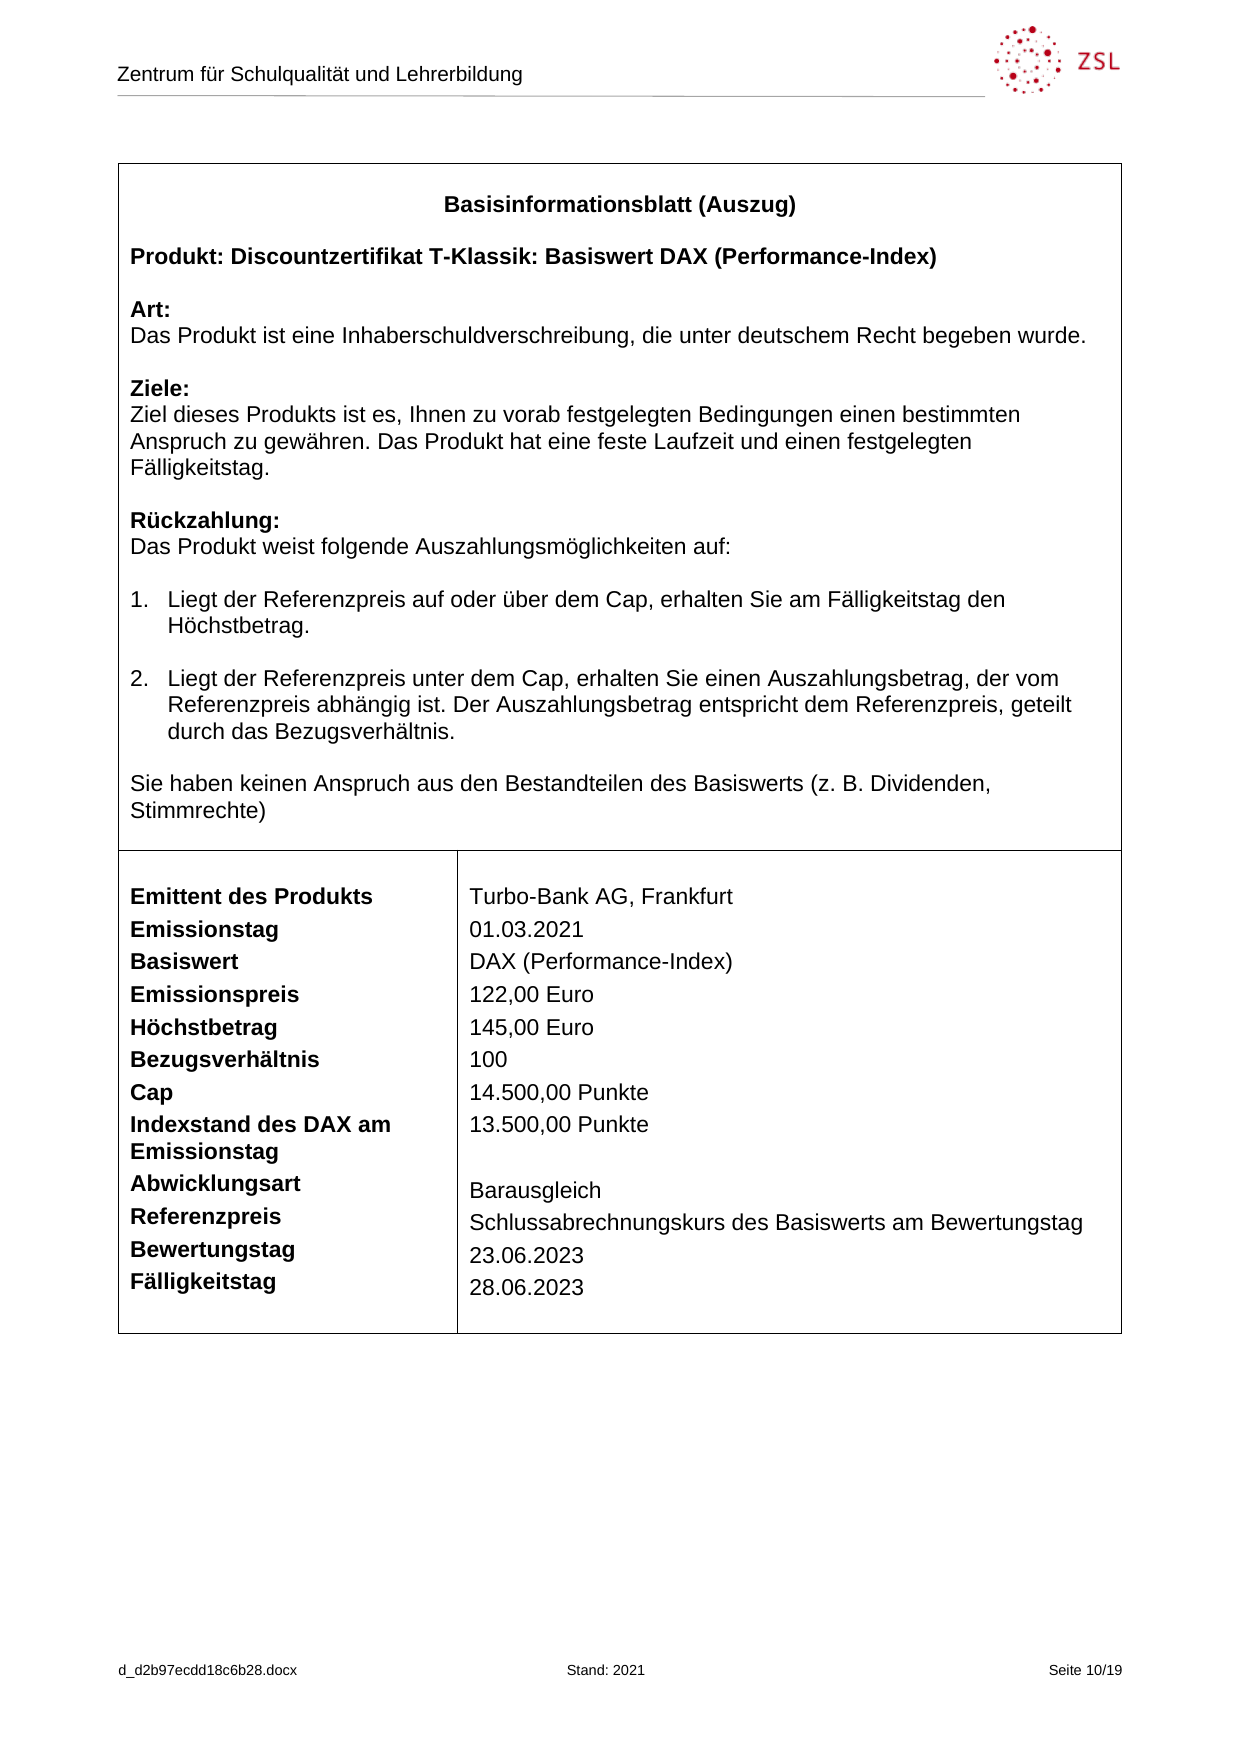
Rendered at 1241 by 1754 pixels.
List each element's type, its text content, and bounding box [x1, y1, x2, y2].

table_cell Turbo-Bank AG, Frankfurt 01.03.2021 DAX (Performance-Index) 122,00 Euro 145,00 Euro 100 14.500,00 Punkte 13.500,00 Punkte Barausgleich Schlussabrechnungskurs des Basiswerts am Bewertungstag 23.06.2023 28.06.2023 [458, 851, 1121, 1333]
table_header Basisinformationsblatt (Auszug) Produkt: Discountzertifikat T-Klassik: Basiswert DAX (Performance-Index) Art: Das Produkt ist eine Inhaberschuldverschreibung, die unter deutschem Recht begeben wurde. Ziele: Ziel dieses Produkts ist es, Ihnen zu vorab festgelegten Bedingungen einen bestimmten Anspruch zu gewähren. Das Produkt hat eine feste Laufzeit und einen festgelegten Fälligkeitstag. Rückzahlung: Das Produkt weist folgende Auszahlungsmöglichkeiten auf: Liegt der Referenzpreis auf oder über dem Cap, erhalten Sie am Fälligkeitstag den Höchstbetrag. Liegt der Referenzpreis unter dem Cap, erhalten Sie einen Auszahlungsbetrag, der vom Referenzpreis abhängig ist. Der Auszahlungsbetrag entspricht dem Referenzpreis, geteilt durch das Bezugsverhältnis. Sie haben keinen Anspruch aus den Bestandteilen des Basiswerts (z. B. Dividenden, Stimmrechte) [119, 164, 1121, 849]
table_cell Emittent des Produkts Emissionstag Basiswert Emissionspreis Höchstbetrag Bezugsverhältnis Cap Indexstand des DAX am Emissionstag Abwicklungsart Referenzpreis Bewertungstag Fälligkeitstag [119, 851, 457, 1333]
picture [992, 25, 1122, 96]
